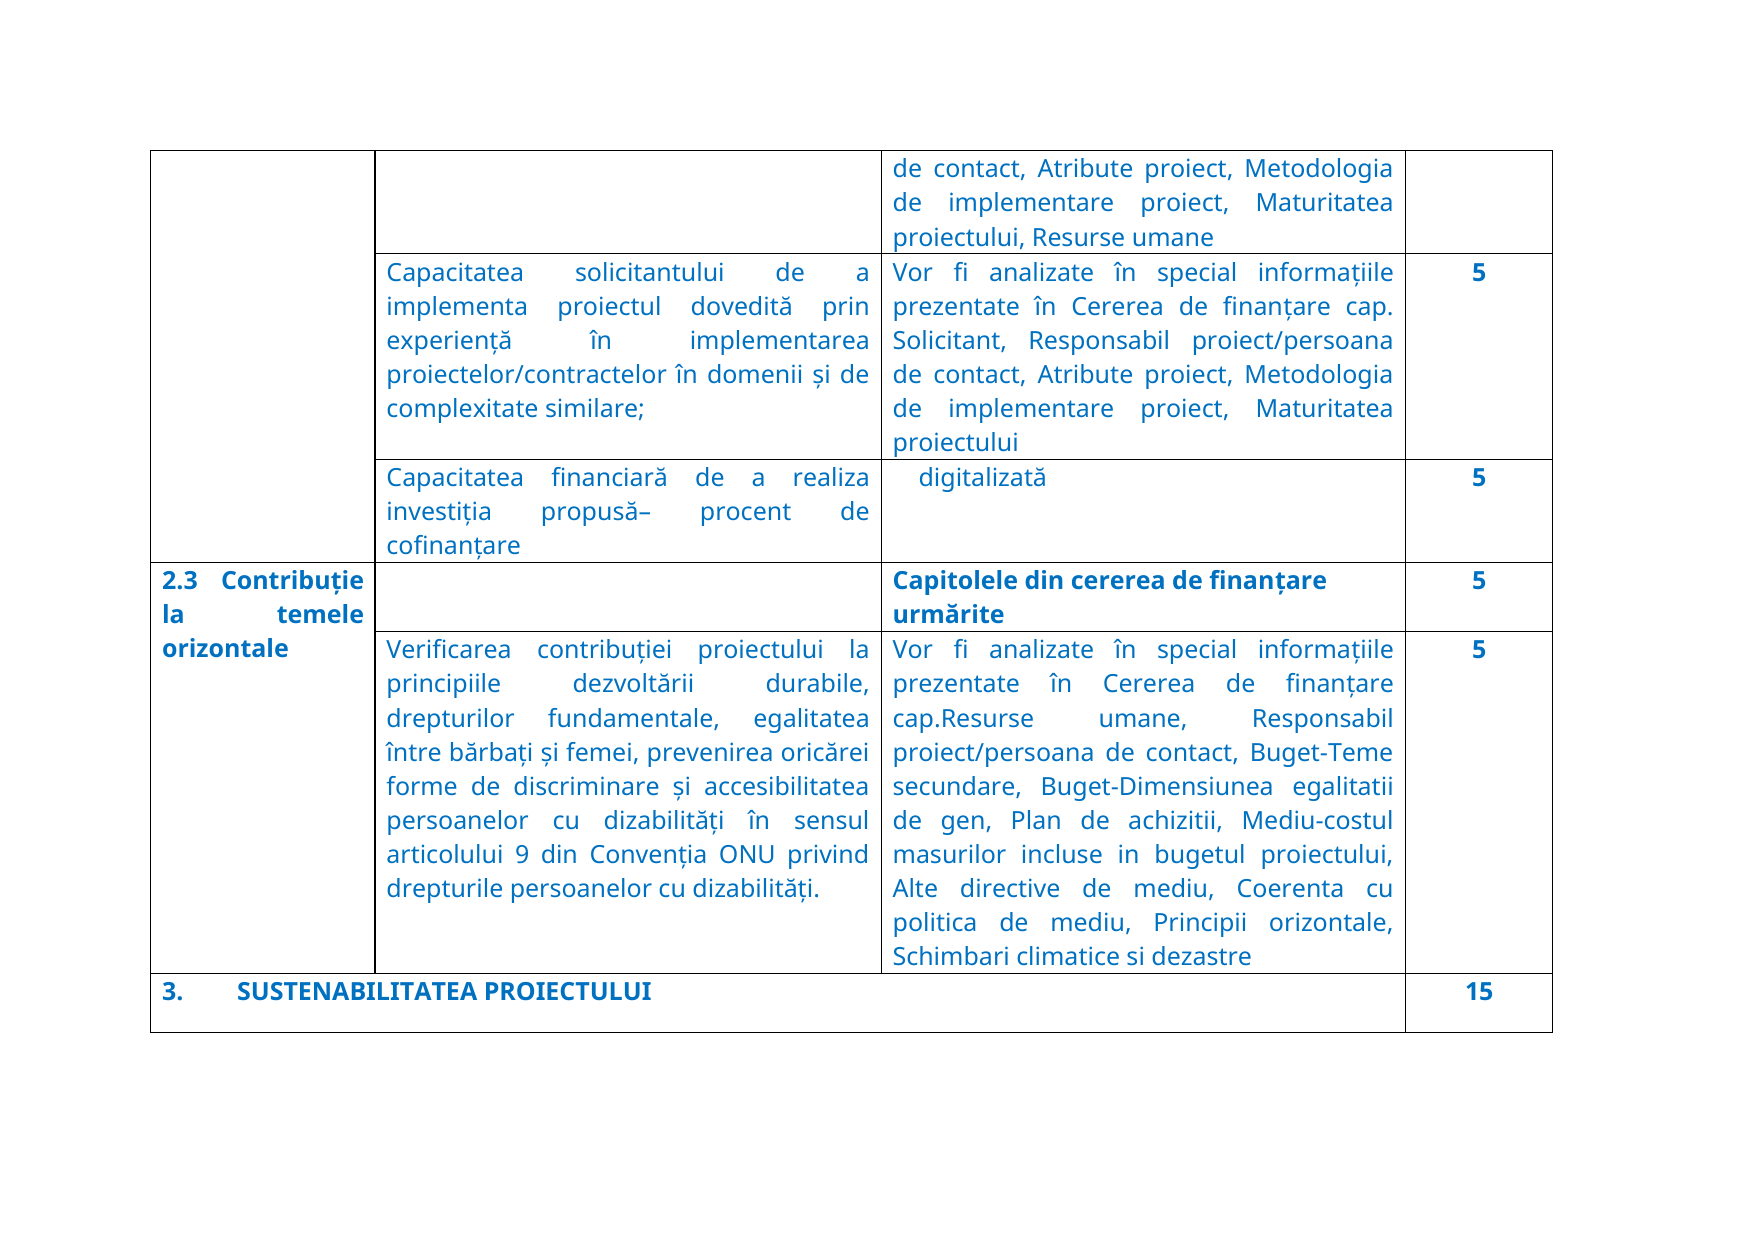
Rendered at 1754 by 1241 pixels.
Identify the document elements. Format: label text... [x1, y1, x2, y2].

table_cell 5 [1406, 254, 1552, 459]
table_cell Vor fi analizate în special informaţiile prezentate în Cererea de finanţare cap.Resurse umane, Responsabil proiect/persoana de contact, Buget-Teme secundare, Buget-Dimensiunea egalitatii de gen, Plan de achizitii, Mediu-costul masurilor incluse in bugetul proiectului, Alte directive de mediu, Coerenta cu politica de mediu, Principii orizontale, Schimbari climatice si dezastre [882, 632, 1405, 973]
table_cell 3. SUSTENABILITATEA PROIECTULUI [151, 974, 1405, 1032]
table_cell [882, 151, 1405, 253]
table_cell [376, 563, 881, 631]
table_cell digitalizată [882, 460, 1405, 562]
table_cell 15 [1406, 974, 1552, 1032]
table_cell 5 [1406, 563, 1552, 631]
table_cell 5 [1406, 460, 1552, 562]
table_cell Verificarea contribuției proiectului la principiile dezvoltării durabile, drepturilor fundamentale, egalitatea între bărbați și femei, prevenirea oricărei forme de discriminare și accesibilitatea persoanelor cu dizabilități în sensul articolului 9 din Convenția ONU privind drepturile persoanelor cu dizabilități. [376, 632, 881, 973]
table_cell Capitolele din cererea de finanțare urmărite [882, 563, 1405, 631]
table_cell Capacitatea solicitantului de a implementa proiectul dovedită prin experiență în implementarea proiectelor/contractelor în domenii și de complexitate similare; [376, 254, 881, 459]
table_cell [376, 151, 881, 253]
table_cell Vor fi analizate în special informaţiile prezentate în Cererea de finanţare cap. Solicitant, Responsabil proiect/persoana de contact, Atribute proiect, Metodologia de implementare proiect, Maturitatea proiectului [882, 254, 1405, 459]
table_cell 5 [1406, 632, 1552, 973]
table_cell Capacitatea financiară de a realiza investiția propusă– procent de cofinanțare [376, 460, 881, 562]
table_cell 2.3 Contribuție la temele orizontale [151, 563, 374, 973]
table_cell 5 [1406, 151, 1552, 253]
